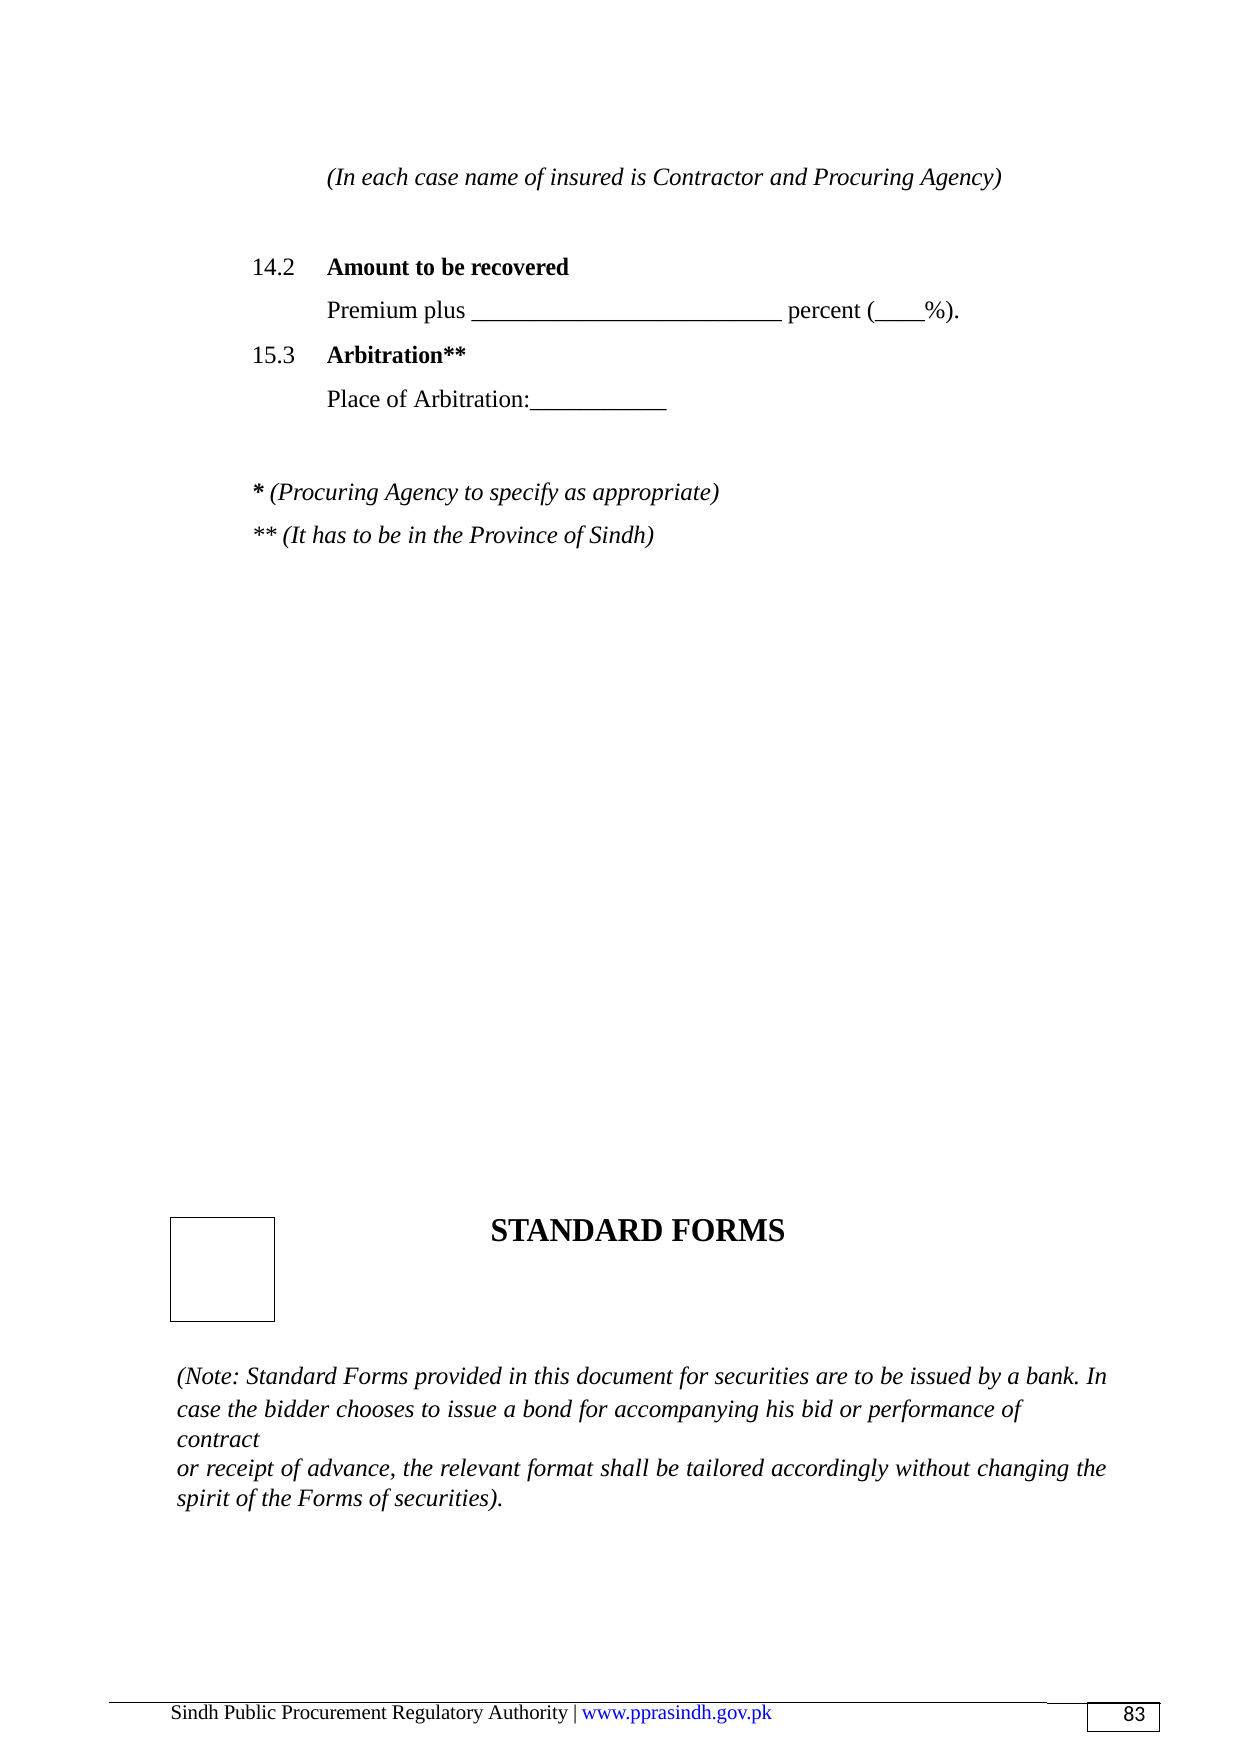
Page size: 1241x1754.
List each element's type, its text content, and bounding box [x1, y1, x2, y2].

text STANDARD FORMS [275, 1217, 1107, 1247]
text spirit of the Forms of securities). [177, 1483, 1107, 1512]
text or receipt of advance, the relevant format shall be tailored accordingly without changing the [177, 1453, 1107, 1483]
text case the bidder chooses to issue a bond for accompanying his bid or performance of contract [177, 1394, 1107, 1453]
text (Note: Standard Forms provided in this document for securities are to be issued by a bank. In [177, 1347, 1107, 1394]
text 14.2 Amount to be recovered [177, 244, 1107, 283]
text ** (It has to be in the Province of Sindh) [177, 508, 1107, 553]
text Premium plus _________________________ percent (____%). [177, 283, 1107, 327]
text (In each case name of insured is Contractor and Procuring Agency) [177, 150, 1107, 194]
text 15.3 Arbitration** [177, 327, 1107, 372]
text * (Procuring Agency to specify as appropriate) [177, 467, 1107, 508]
text Place of Arbitration:___________ [177, 372, 1107, 417]
